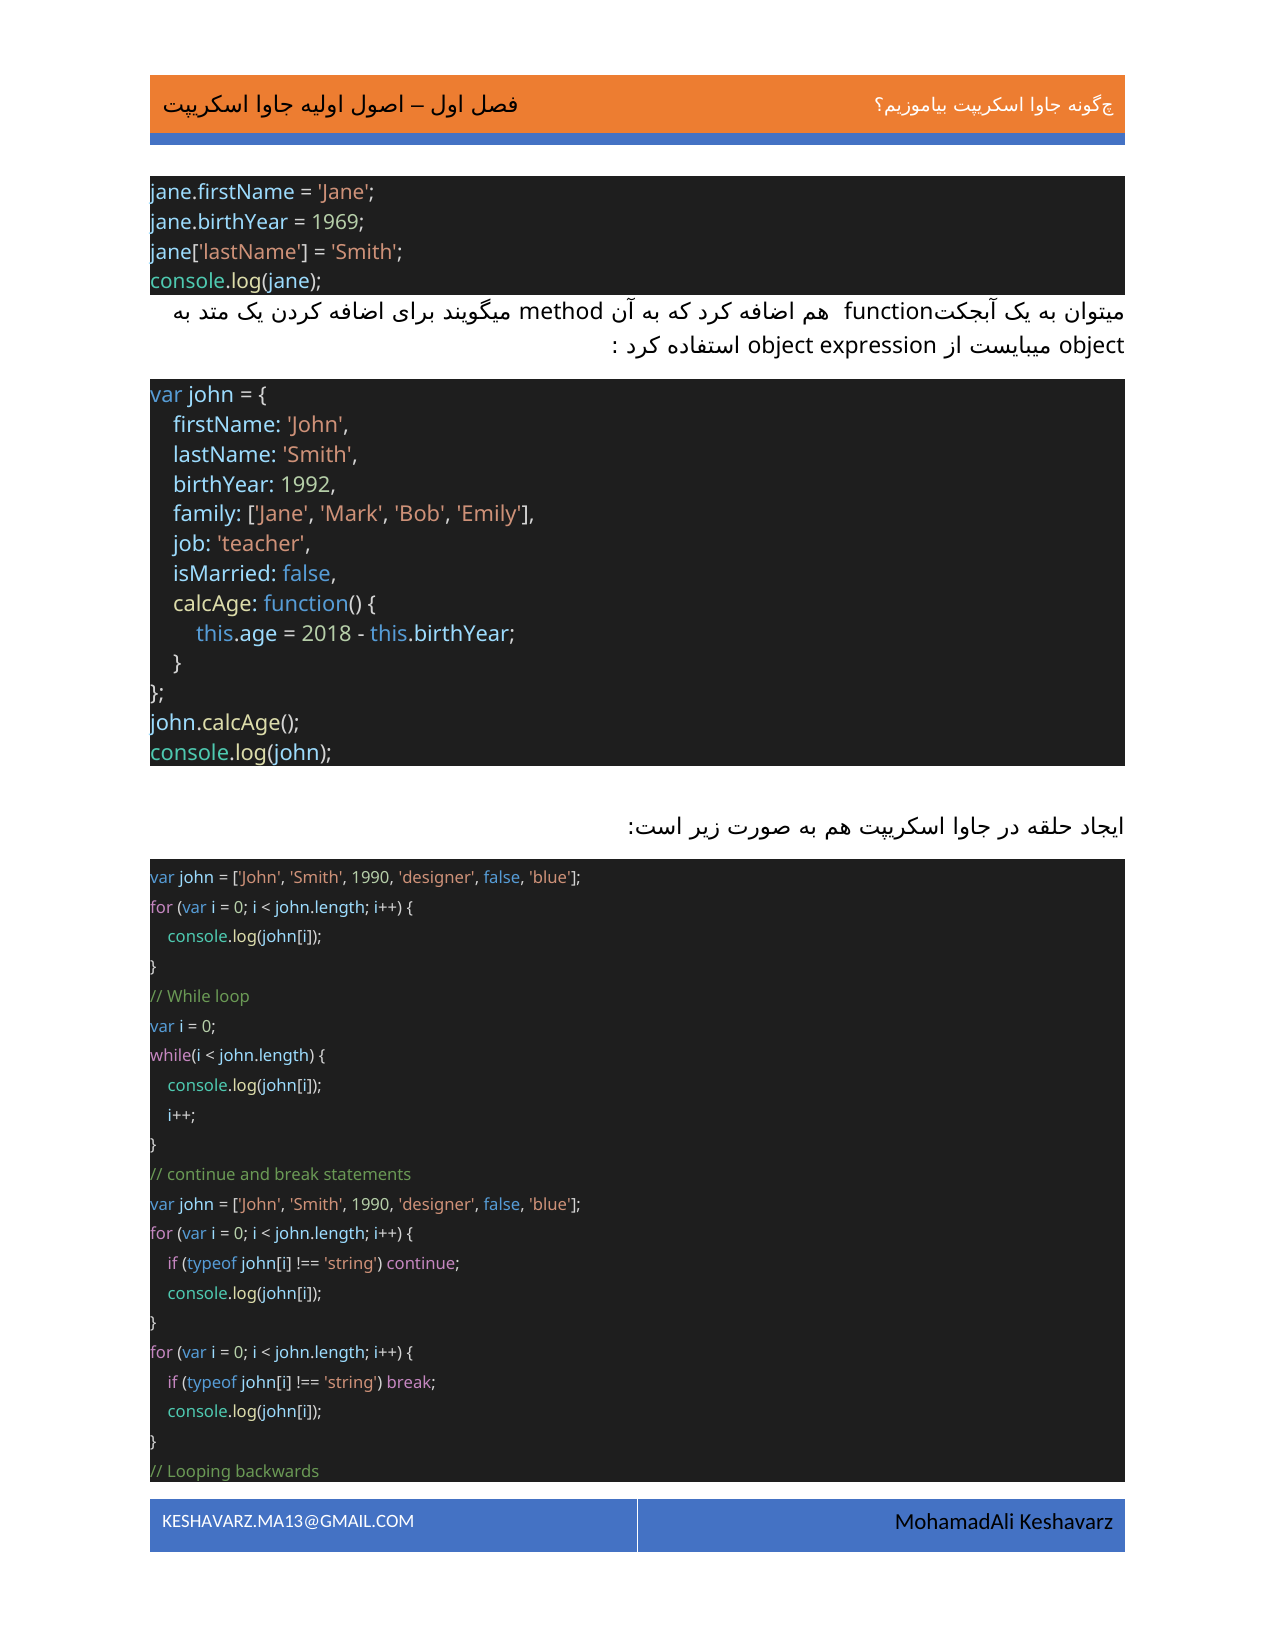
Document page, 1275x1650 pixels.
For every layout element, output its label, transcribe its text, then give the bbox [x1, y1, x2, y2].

text } [150, 948, 1125, 977]
text var john = ['John', 'Smith', 1990, 'designer', false, 'blue']; [150, 859, 1125, 888]
text ایجاد حلقه در جاوا اسکریپت هم به صورت زیر است: [150, 813, 1125, 840]
text for (var i = 0; i < john.length; i++) { [150, 1215, 1125, 1245]
text for (var i = 0; i < john.length; i++) { [150, 888, 1125, 918]
text } [150, 647, 1125, 677]
text console.log(jane); [150, 265, 1125, 295]
text } [150, 1304, 1125, 1334]
text console.log(john[i]); [150, 1274, 1125, 1304]
text console.log(john[i]); [150, 1067, 1125, 1096]
text john.calcAge(); [150, 707, 1125, 737]
text console.log(john[i]); [150, 1393, 1125, 1423]
text // continue and break statements [150, 1156, 1125, 1185]
text i++; [150, 1096, 1125, 1126]
text birthYear: 1992, [150, 468, 1125, 498]
text for (var i = 0; i < john.length; i++) { [150, 1334, 1125, 1363]
text } [150, 1126, 1125, 1156]
text jane.firstName = 'Jane'; [150, 176, 1125, 206]
text if (typeof john[i] !== 'string') break; [150, 1363, 1125, 1393]
text var john = { [150, 379, 1125, 409]
text job: 'teacher', [150, 528, 1125, 558]
text isMarried: false, [150, 558, 1125, 588]
text this.age = 2018 - this.birthYear; [150, 617, 1125, 647]
text lastName: 'Smith', [150, 439, 1125, 468]
text console.log(john); [150, 737, 1125, 766]
text // While loop [150, 977, 1125, 1007]
text while(i < john.length) { [150, 1037, 1125, 1067]
text firstName: 'John', [150, 409, 1125, 439]
text family: ['Jane', 'Mark', 'Bob', 'Emily'], [150, 498, 1125, 528]
text calcAge: function() { [150, 588, 1125, 617]
text console.log(john[i]); [150, 918, 1125, 948]
text // Looping backwards [150, 1452, 1125, 1482]
text var i = 0; [150, 1007, 1125, 1037]
text } [150, 1423, 1125, 1452]
text jane.birthYear = 1969; [150, 206, 1125, 236]
text if (typeof john[i] !== 'string') continue; [150, 1245, 1125, 1274]
text }; [150, 677, 1125, 707]
text میتوان به یک آبجکتfunction هم اضافه کرد که به آن method میگویند برای اضافه کردن یک متد به object میبایست از object expression استفاده کرد : [150, 295, 1125, 360]
text var john = ['John', 'Smith', 1990, 'designer', false, 'blue']; [150, 1185, 1125, 1215]
text jane['lastName'] = 'Smith'; [150, 236, 1125, 265]
